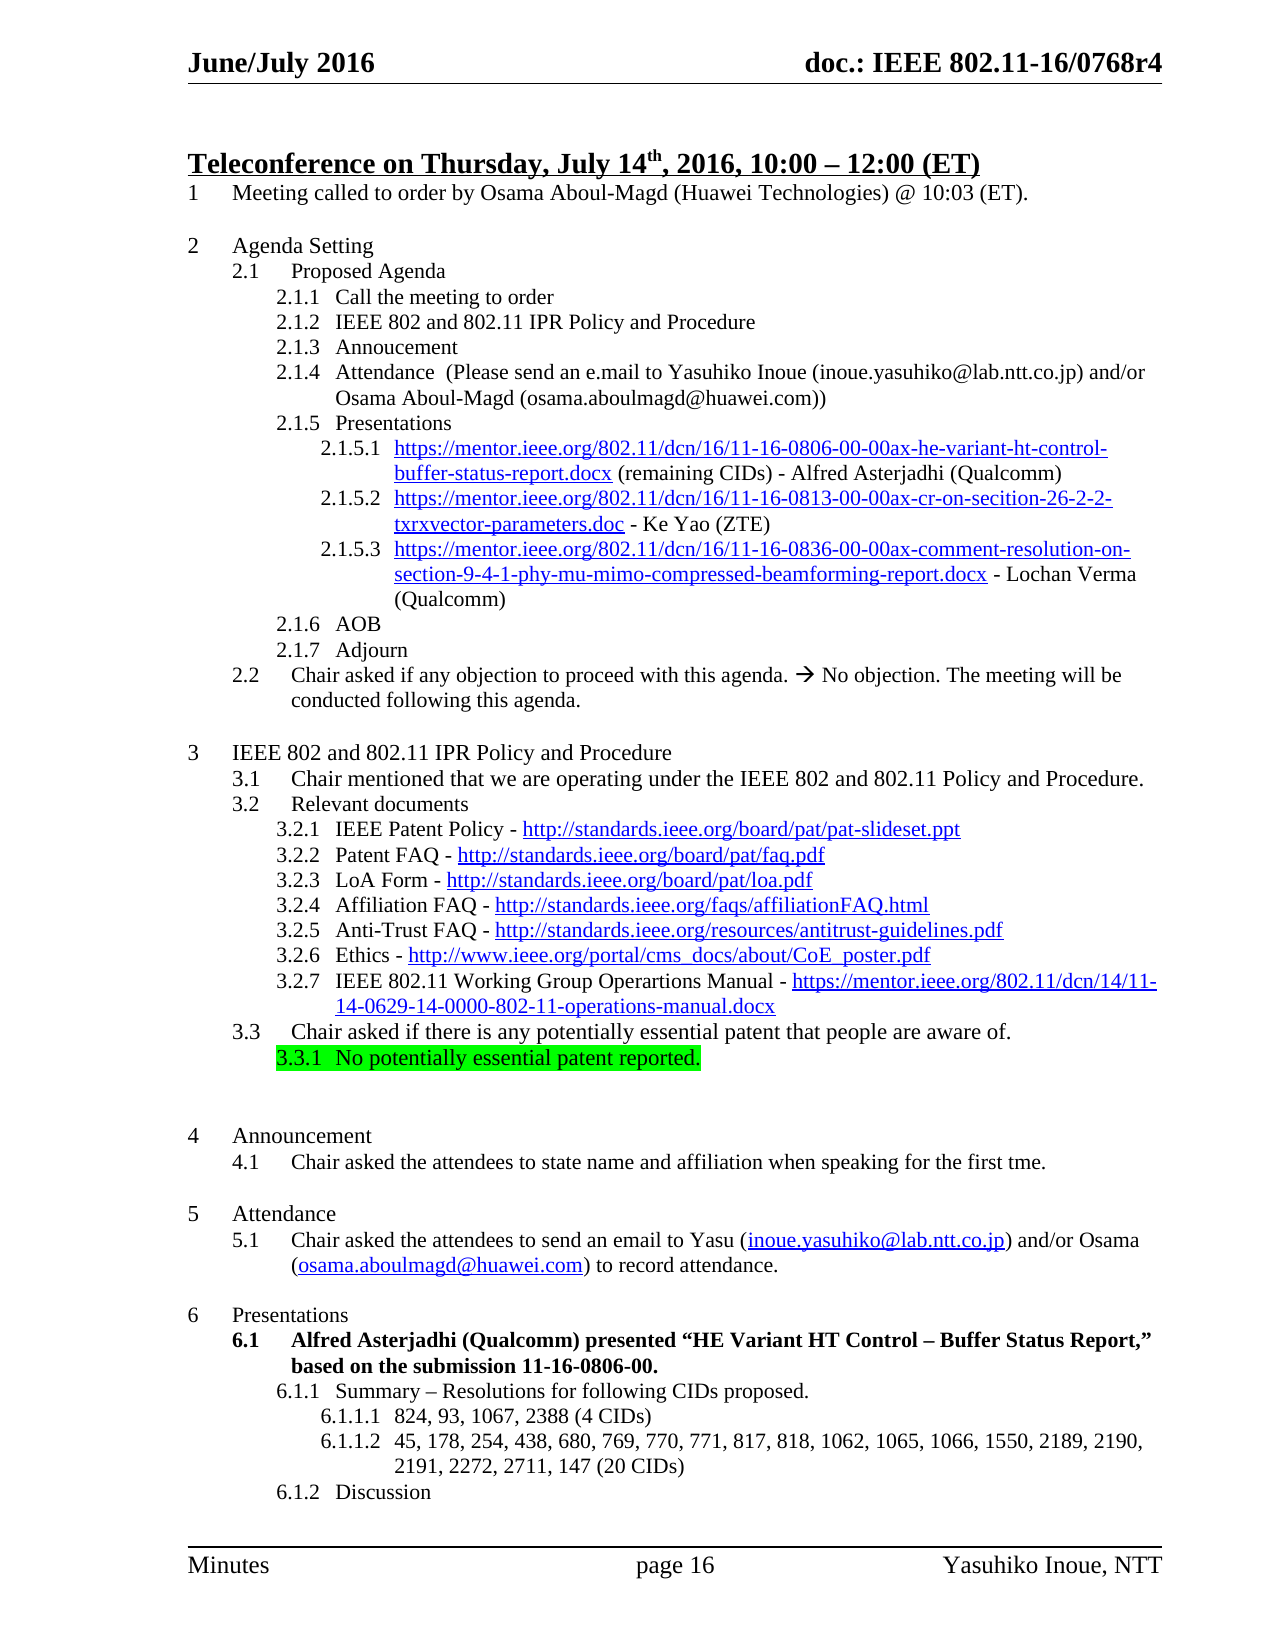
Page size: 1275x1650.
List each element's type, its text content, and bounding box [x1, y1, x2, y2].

list 45, 178, 254, 438, 680, 769, 770, 771, 817, 818, 1062, 1065, 1066, 1550, 2189, 2190, 2191, 2272, 2711, 147 (20 CIDs) [320, 1428, 1162, 1479]
list Call the meeting to order [276, 284, 1162, 309]
list Relevant documents [232, 791, 1162, 816]
list Presentations [276, 410, 1162, 435]
list Patent FAQ - http://standards.ieee.org/board/pat/faq.pdf [276, 842, 1162, 867]
list Chair asked the attendees to send an email to Yasu (inoue.yasuhiko@lab.ntt.co.jp) and/or Osama (osama.aboulmagd@huawei.com) to record attendance. [232, 1227, 1162, 1277]
list Discussion [276, 1479, 1162, 1504]
list No potentially essential patent reported. [276, 1044, 1162, 1071]
list Announcement [187, 1122, 1162, 1149]
list Meeting called to order by Osama Aboul-Magd (Huawei Technologies) @ 10:03 (ET). [187, 179, 1162, 206]
list Adjourn [276, 637, 1162, 662]
list Anti-Trust FAQ - http://standards.ieee.org/resources/antitrust-guidelines.pdf [276, 917, 1162, 942]
subtitle Teleconference on Thursday, July 14th, 2016, 10:00 – 12:00 (ET) [187, 146, 1162, 179]
list Affiliation FAQ - http://standards.ieee.org/faqs/affiliationFAQ.html [276, 892, 1162, 917]
list https://mentor.ieee.org/802.11/dcn/16/11-16-0806-00-00ax-he-variant-ht-control-buffer-status-report.docx (remaining CIDs) - Alfred Asterjadhi (Qualcomm) [320, 435, 1162, 485]
list Attendance [187, 1200, 1162, 1227]
list Annoucement [276, 334, 1162, 359]
list Summary – Resolutions for following CIDs proposed. [276, 1378, 1162, 1403]
list Chair asked if any objection to proceed with this agenda. No objection. The meeting will be conducted following this agenda. [232, 662, 1162, 712]
list Chair asked if there is any potentially essential patent that people are aware of. [232, 1018, 1162, 1044]
list IEEE 802 and 802.11 IPR Policy and Procedure [276, 309, 1162, 334]
list Chair mentioned that we are operating under the IEEE 802 and 802.11 Policy and Procedure. [232, 765, 1162, 791]
list Presentations [187, 1302, 1162, 1327]
list Agenda Setting [187, 232, 1162, 258]
list https://mentor.ieee.org/802.11/dcn/16/11-16-0813-00-00ax-cr-on-secition-26-2-2-txrxvector-parameters.doc - Ke Yao (ZTE) [320, 485, 1162, 536]
list IEEE 802.11 Working Group Operartions Manual - https://mentor.ieee.org/802.11/dcn/14/11-14-0629-14-0000-802-11-operations-manual.docx [276, 968, 1162, 1018]
list AOB [276, 611, 1162, 637]
list IEEE Patent Policy - http://standards.ieee.org/board/pat/pat-slideset.ppt [276, 816, 1162, 842]
list Ethics - http://www.ieee.org/portal/cms_docs/about/CoE_poster.pdf [276, 942, 1162, 968]
list Alfred Asterjadhi (Qualcomm) presented “HE Variant HT Control – Buffer Status Report,” based on the submission 11-16-0806-00. [232, 1327, 1162, 1378]
list Attendance (Please send an e.mail to Yasuhiko Inoue (inoue.yasuhiko@lab.ntt.co.jp) and/or Osama Aboul-Magd (osama.aboulmagd@huawei.com)) [276, 359, 1162, 410]
list Proposed Agenda [232, 258, 1162, 284]
list IEEE 802 and 802.11 IPR Policy and Procedure [187, 738, 1162, 765]
list https://mentor.ieee.org/802.11/dcn/16/11-16-0836-00-00ax-comment-resolution-on-section-9-4-1-phy-mu-mimo-compressed-beamforming-report.docx - Lochan Verma (Qualcomm) [320, 536, 1162, 611]
list Chair asked the attendees to state name and affiliation when speaking for the first tme. [232, 1149, 1162, 1174]
list 824, 93, 1067, 2388 (4 CIDs) [320, 1403, 1162, 1428]
list LoA Form - http://standards.ieee.org/board/pat/loa.pdf [276, 867, 1162, 892]
